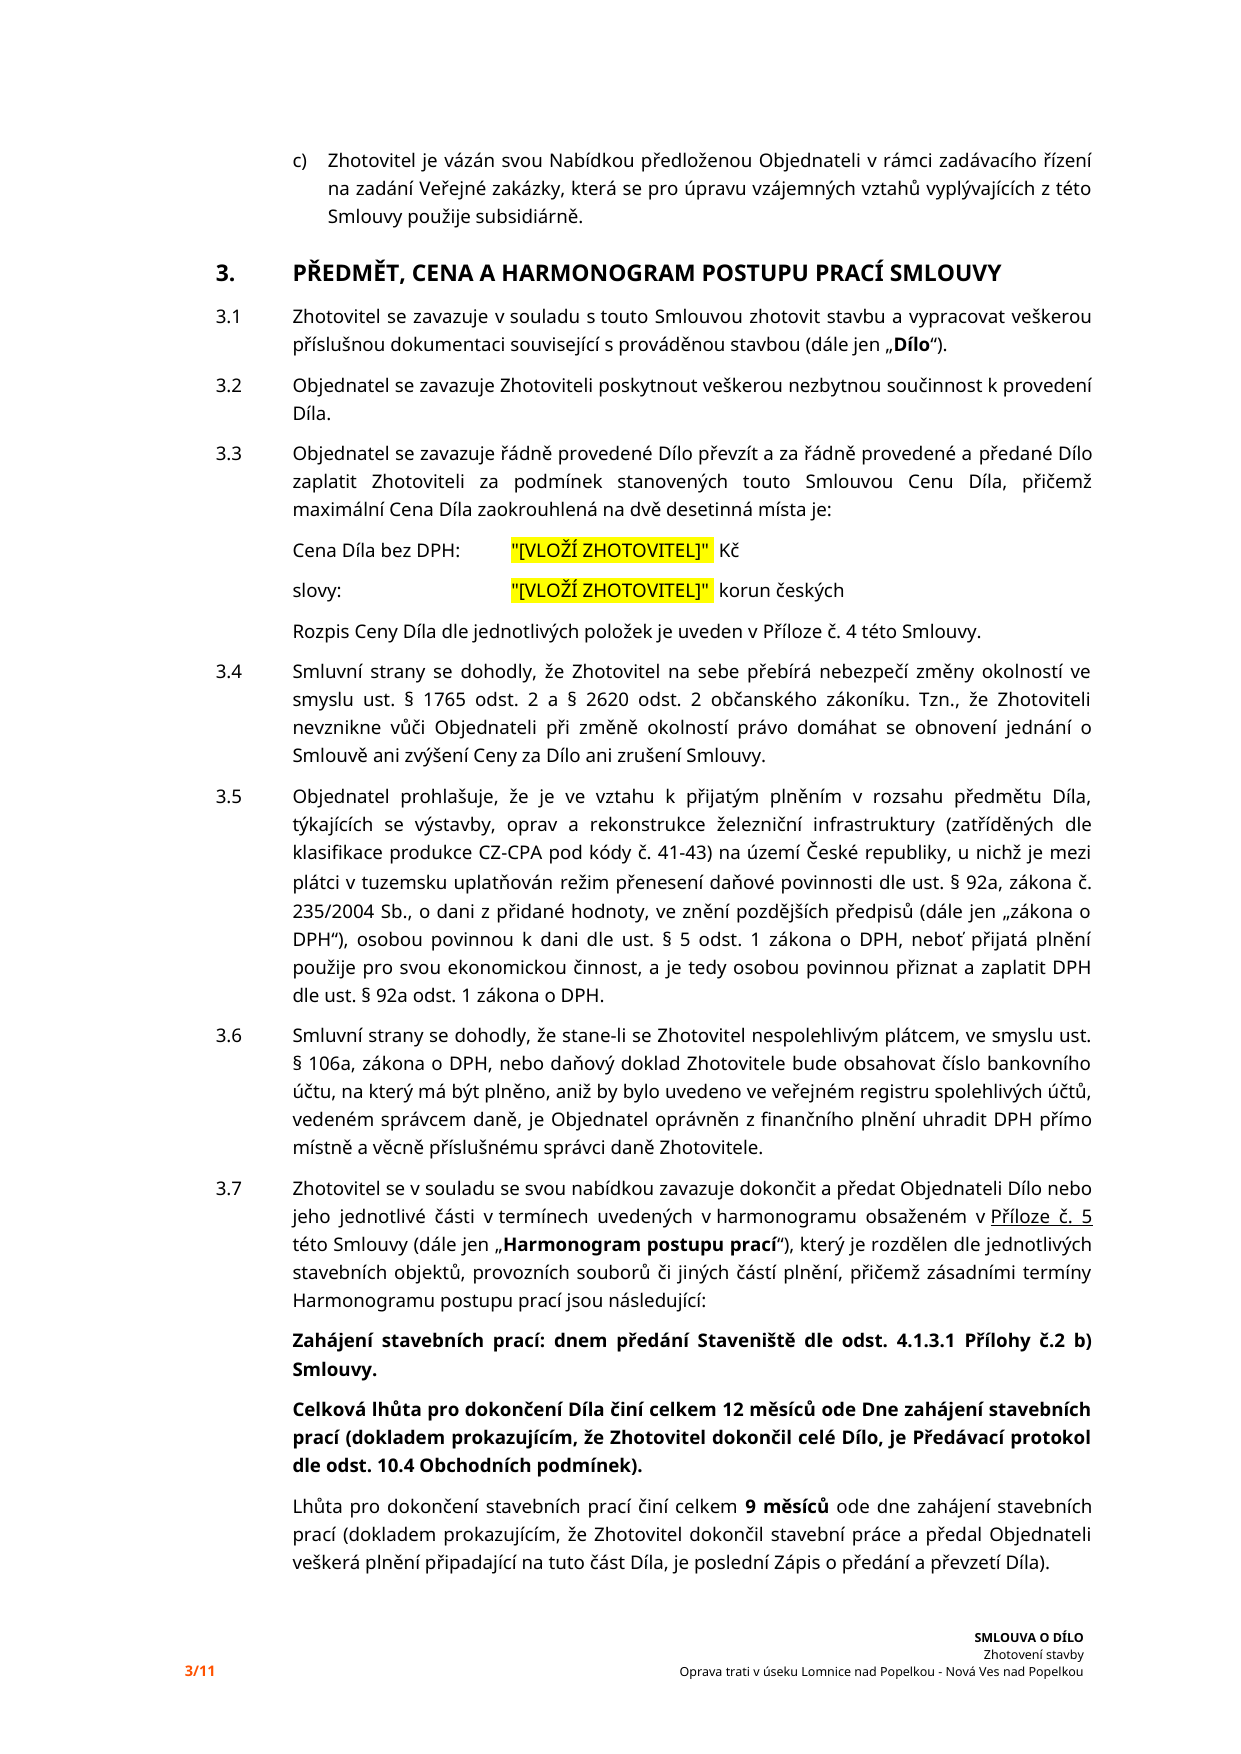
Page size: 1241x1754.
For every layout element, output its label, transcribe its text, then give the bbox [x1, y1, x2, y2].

text Zahájení stavebních prací: dnem předání Staveniště dle odst. 4.1.3.1 Přílohy č.2 b) Smlouvy. [292, 1328, 1093, 1381]
text slovy: korun českých [714, 578, 1093, 603]
text Smluvní strany se dohodly, že Zhotovitel na sebe přebírá nebezpečí změny okolností ve smyslu ust. § 1765 odst. 2 a § 2620 odst. 2 občanského zákoníku. Tzn., že Zhotoviteli nevznikne vůči Objednateli při změně okolností právo domáhat se obnovení jednání o Smlouvě ani zvýšení Ceny za Dílo ani zrušení Smlouvy. [216, 659, 1093, 768]
text Objednatel se zavazuje řádně provedené Dílo převzít a za řádně provedené a předané Dílo zaplatit Zhotoviteli za podmínek stanovených touto Smlouvou Cenu Díla, přičemž maximální Cena Díla zaokrouhlená na dvě desetinná místa je: [216, 441, 1093, 522]
text Objednatel se zavazuje Zhotoviteli poskytnout veškerou nezbytnou součinnost k provedení Díla. [216, 372, 1093, 426]
text slovy: korun českých [292, 578, 511, 603]
text Objednatel prohlašuje, že je ve vztahu k přijatým plněním v rozsahu předmětu Díla, týkajících se výstavby, oprav a rekonstrukce železniční infrastruktury (zatříděných dle klasifikace produkce CZ-CPA pod kódy č. 41-43) na území České republiky, u nichž je mezi plátci v tuzemsku uplatňován režim přenesení daňové povinnosti dle ust. § 92a, zákona č. 235/2004 Sb., o dani z přidané hodnoty, ve znění pozdějších předpisů (dále jen „zákona o DPH“), osobou povinnou k dani dle ust. § 5 odst. 1 zákona o DPH, neboť přijatá plnění použije pro svou ekonomickou činnost, a je tedy osobou povinnou přiznat a zaplatit DPH dle ust. § 92a odst. 1 zákona o DPH. [216, 783, 1093, 1008]
text Cena Díla bez DPH: Kč [714, 537, 1093, 563]
text Zhotovitel je vázán svou Nabídkou předloženou Objednateli v rámci zadávacího řízení na zadání Veřejné zakázky, která se pro úpravu vzájemných vztahů vyplývajících z této Smlouvy použije subsidiárně. [292, 147, 1093, 229]
text Rozpis Ceny Díla dle jednotlivých položek je uveden v Příloze č. 4 této Smlouvy. [292, 618, 1093, 644]
text Zhotovitel se zavazuje v souladu s touto Smlouvou zhotovit stavbu a vypracovat veškerou příslušnou dokumentaci související s prováděnou stavbou (dále jen „Dílo“). [216, 303, 1093, 357]
text Cena Díla bez DPH: Kč [292, 537, 511, 563]
text Zhotovitel se v souladu se svou nabídkou zavazuje dokončit a předat Objednateli Dílo nebo jeho jednotlivé části v termínech uvedených v harmonogramu obsaženém v Příloze č. 5 této Smlouvy (dále jen „Harmonogram postupu prací“), který je rozdělen dle jednotlivých stavebních objektů, provozních souborů či jiných částí plnění, přičemž zásadními termíny Harmonogramu postupu prací jsou následující: [216, 1175, 1093, 1313]
text Celková lhůta pro dokončení Díla činí celkem 12 měsíců ode Dne zahájení stavebních prací (dokladem prokazujícím, že Zhotovitel dokončil celé Dílo, je Předávací protokol dle odst. 10.4 Obchodních podmínek). [292, 1396, 1093, 1478]
text Smluvní strany se dohodly, že stane-li se Zhotovitel nespolehlivým plátcem, ve smyslu ust. § 106a, zákona o DPH, nebo daňový doklad Zhotovitele bude obsahovat číslo bankovního účtu, na který má být plněno, aniž by bylo uvedeno ve veřejném registru spolehlivých účtů, vedeném správcem daně, je Objednatel oprávněn z finančního plnění uhradit DPH přímo místně a věcně příslušnému správci daně Zhotovitele. [216, 1023, 1093, 1160]
text PŘEDMĚT, CENA A HARMONOGRAM POSTUPU PRACÍ SMLOUVY [216, 257, 1093, 288]
text Lhůta pro dokončení stavebních prací činí celkem 9 měsíců ode dne zahájení stavebních prací (dokladem prokazujícím, že Zhotovitel dokončil stavební práce a předal Objednateli veškerá plnění připadající na tuto část Díla, je poslední Zápis o předání a převzetí Díla). [292, 1493, 1093, 1574]
